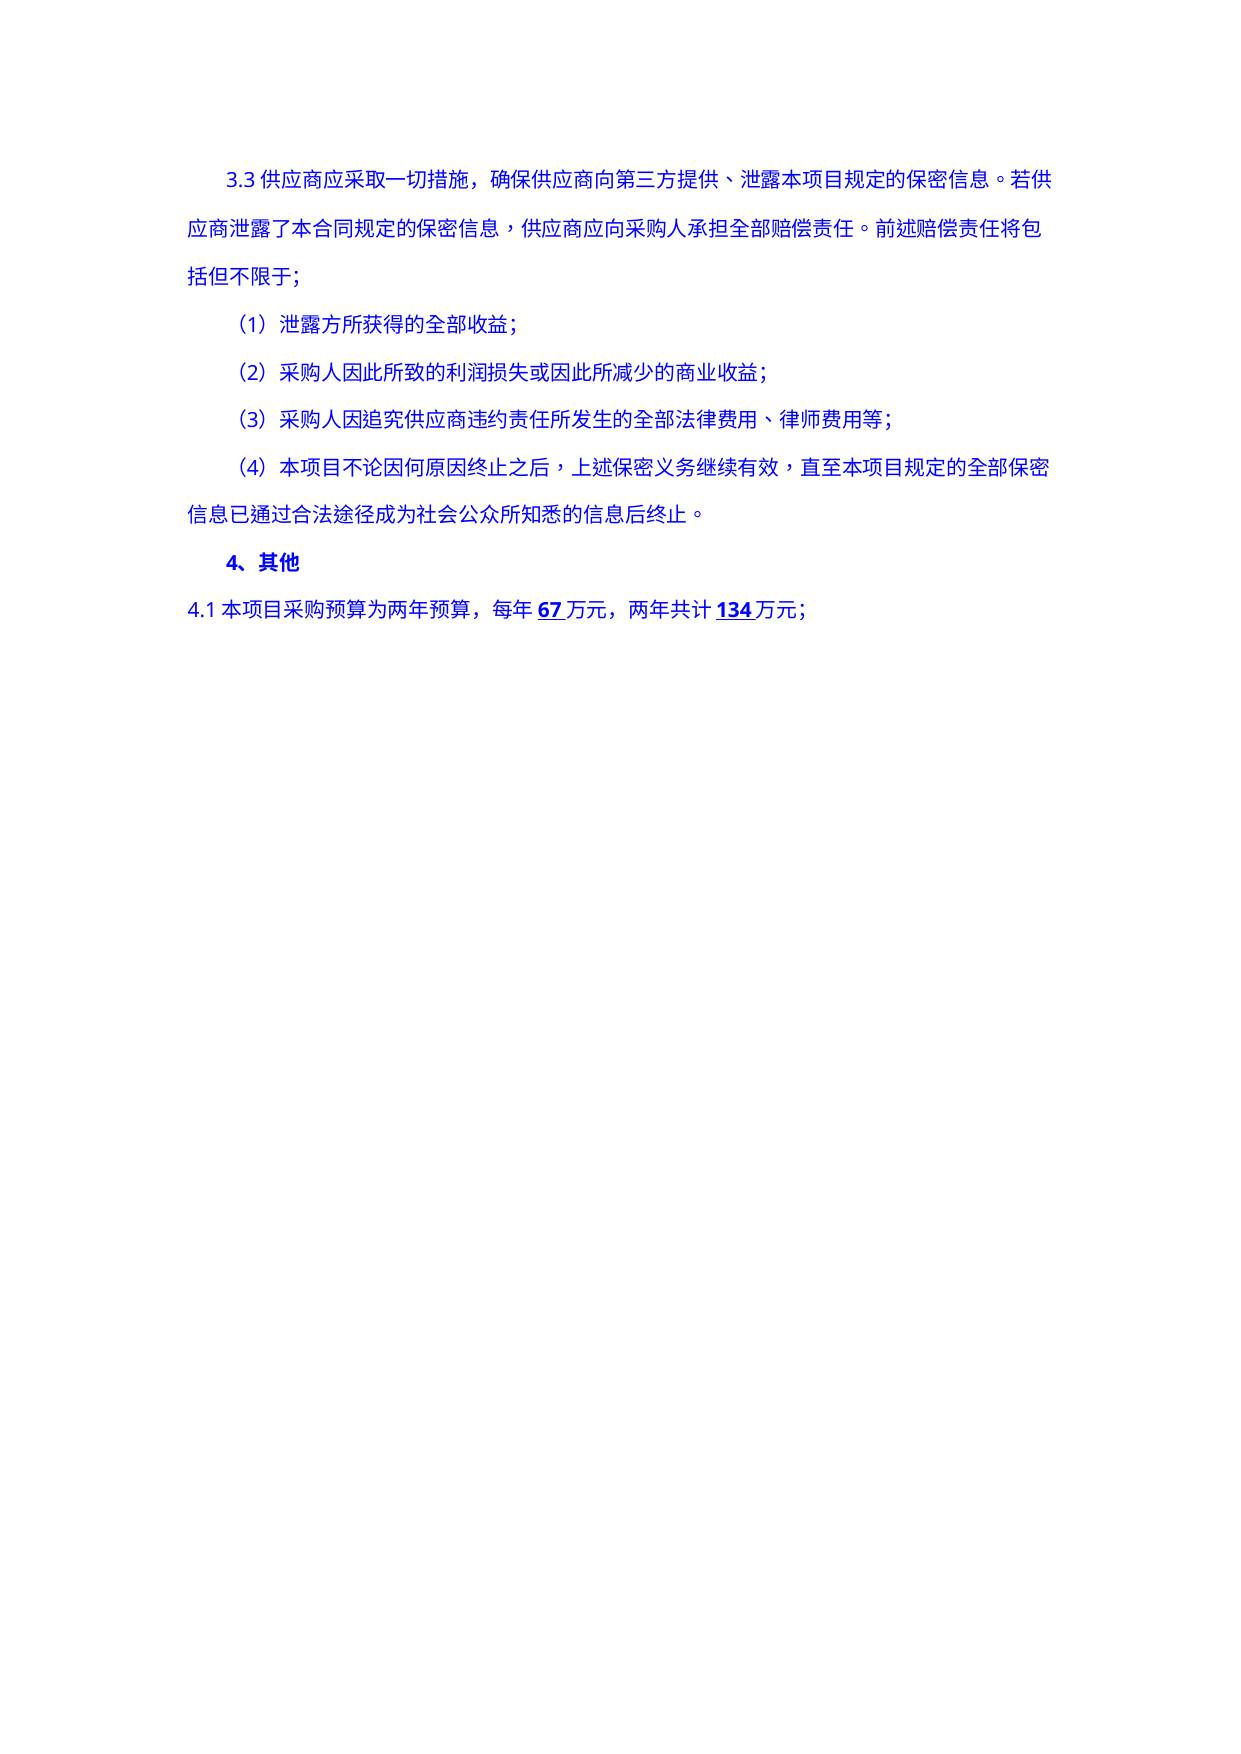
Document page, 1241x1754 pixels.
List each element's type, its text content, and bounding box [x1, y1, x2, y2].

text （4）本项目不论因何原因终止之后，上述保密义务继续有效，直至本项目规定的全部保密信息已通过合法途径成为社会公众所知悉的信息后终止。 [187, 450, 1053, 531]
text 3.3 供应商应采取一切措施，确保供应商向第三方提供、泄露本项目规定的保密信息。若供应商泄露了本合同规定的保密信息，供应商应向采购人承担全部赔偿责任。前述赔偿责任将包括但不限于； [187, 162, 1053, 292]
text 4、其他 [187, 545, 1053, 578]
text （1）泄露方所获得的全部收益； [187, 307, 1053, 339]
text （2）采购人因此所致的利润损失或因此所减少的商业收益； [187, 355, 1053, 387]
text 4.1本项目采购预算为两年预算，每年67万元，两年共计134万元； [187, 593, 1053, 623]
text （3）采购人因追究供应商违约责任所发生的全部法律费用、律师费用等； [187, 402, 1053, 435]
